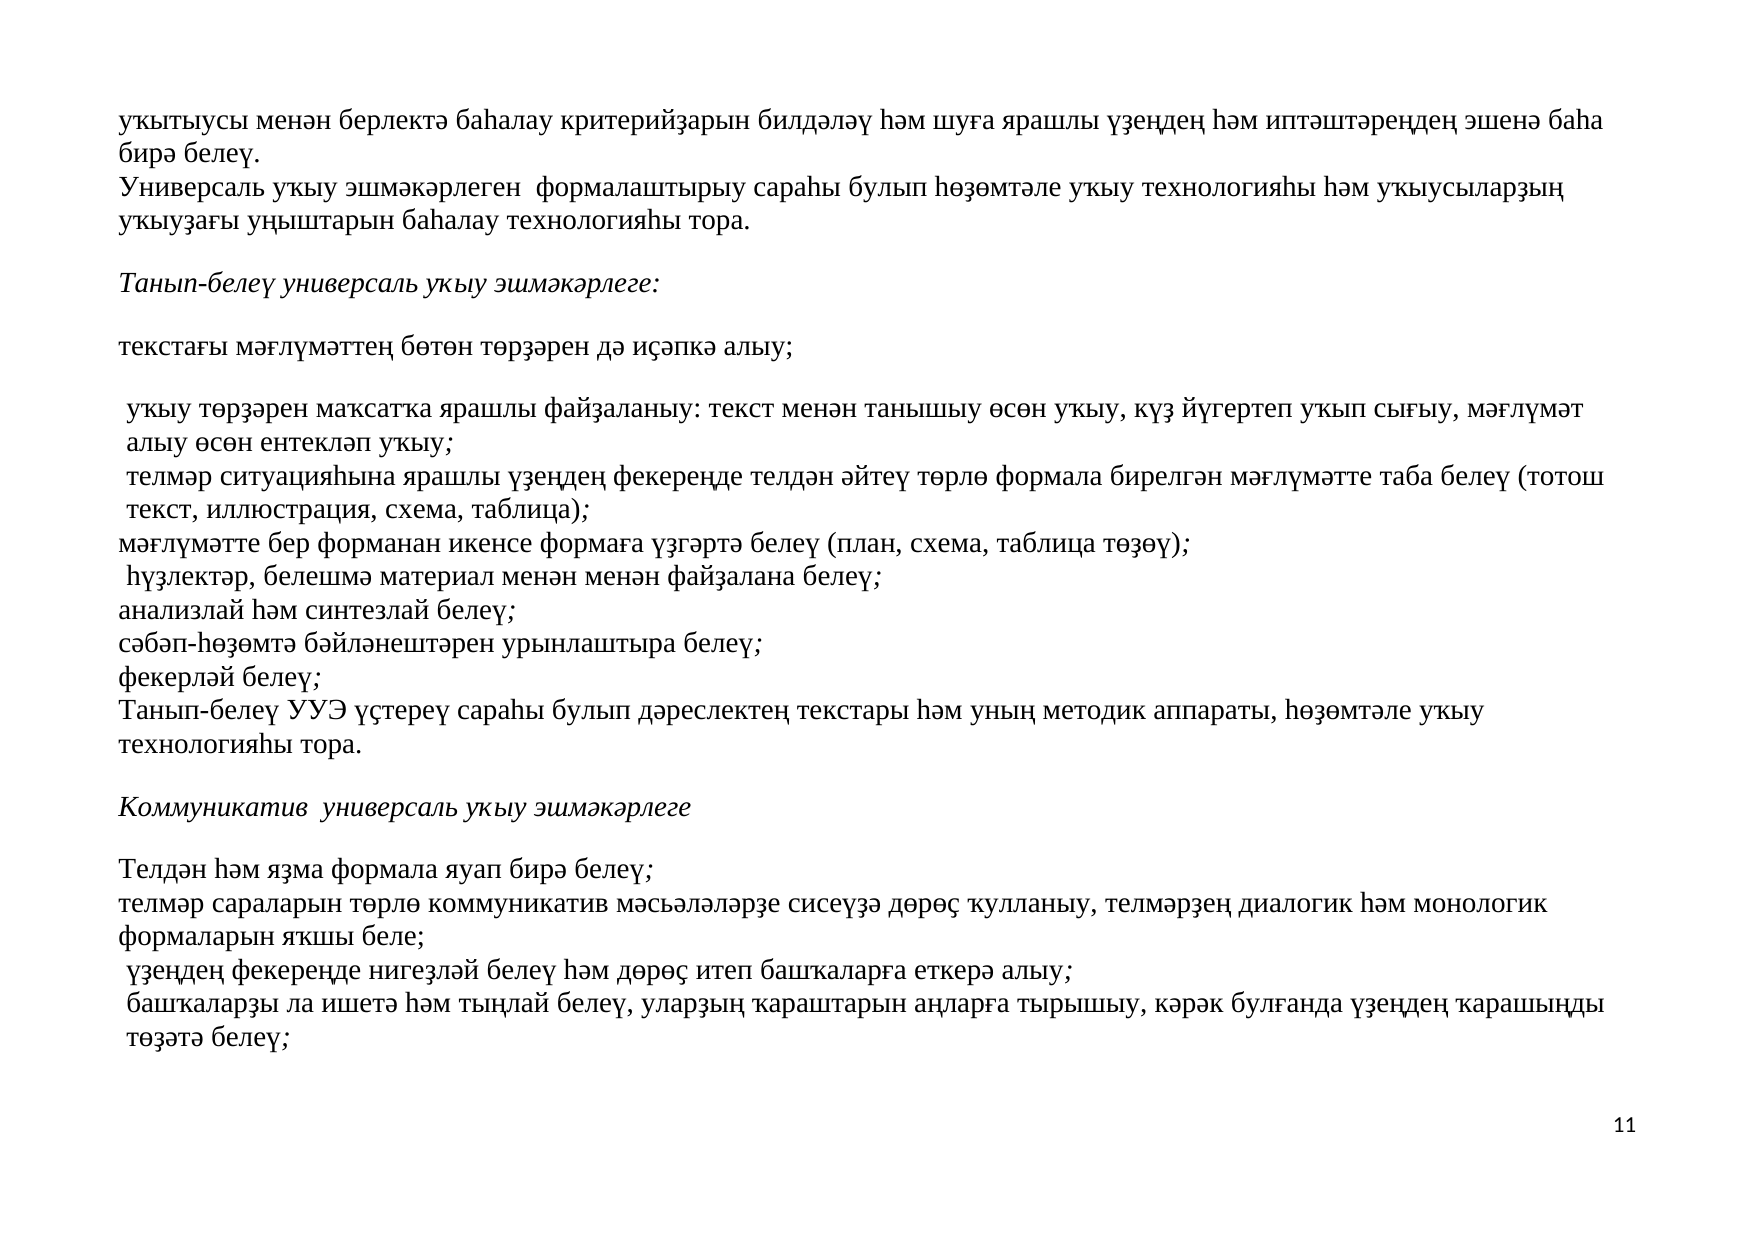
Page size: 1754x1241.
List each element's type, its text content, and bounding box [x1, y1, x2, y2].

text мәғлүмәтте бер форманан икенсе формаға үҙгәртә белеү (план, схема, таблица төҙөү); [118, 525, 1636, 558]
text телмәр сараларын төрлө коммуникатив мәсьәләләрҙе сисеүҙә дөрөҫ ҡулланыу, телмәрҙең диалогик һәм монологик формаларын яҡшы беле; [118, 885, 1636, 952]
text Танып-белеү УУЭ үҫтереү сараһы булып дәреслектең текстары һәм уның методик аппараты, һөҙөмтәле уҡыу технологияһы тора. [118, 692, 1636, 759]
text башҡаларҙы ла ишетә һәм тыңлай белеү, уларҙың ҡараштарын аңларға тырышыу, кәрәк булғанда үҙеңдең ҡарашыңды төҙәтә белеү; [126, 986, 1636, 1053]
text уҡытыусы менән берлектә баһалау критерийҙарын билдәләү һәм шуға ярашлы үҙеңдең һәм иптәштәреңдең эшенә баһа бирә белеү. [118, 102, 1636, 169]
text Телдән һәм яҙма формала яуап бирә белеү; [118, 851, 1636, 885]
text фекерләй белеү; [118, 659, 1636, 692]
text телмәр ситуацияһына ярашлы үҙеңдең фекереңде телдән әйтеү төрлө формала бирелгән мәғлүмәтте таба белеү (тотош текст, иллюстрация, схема, таблица); [126, 458, 1636, 525]
text текстағы мәғлүмәттең бөтөн төрҙәрен дә иҫәпкә алыу; [118, 328, 1636, 361]
text үҙеңдең фекереңде нигеҙләй белеү һәм дөрөҫ итеп башҡаларға еткерә алыу; [126, 952, 1636, 986]
text уҡыу төрҙәрен маҡсатҡа ярашлы файҙаланыу: текст менән танышыу өсөн уҡыу, күҙ йүгертеп уҡып сығыу, мәғлүмәт алыу өсөн ентекләп уҡыу; [126, 391, 1636, 458]
text Универсаль уҡыу эшмәкәрлеген формалаштырыу сараһы булып һөҙөмтәле уҡыу технологияһы һәм уҡыусыларҙың уҡыуҙағы уңыштарын баһалау технологияһы тора. [118, 169, 1636, 236]
text анализлай һәм синтезлай белеү; [118, 592, 1636, 625]
text Танып-белеү универсаль уҡыу эшмәкәрлеге: [118, 265, 1636, 299]
text Коммуникатив универсаль уҡыу эшмәкәрлеге [118, 789, 1636, 822]
text һүҙлектәр, белешмә материал менән менән файҙалана белеү; [126, 558, 1636, 592]
text сәбәп-һөҙөмтә бәйләнештәрен урынлаштыра белеү; [118, 625, 1636, 659]
